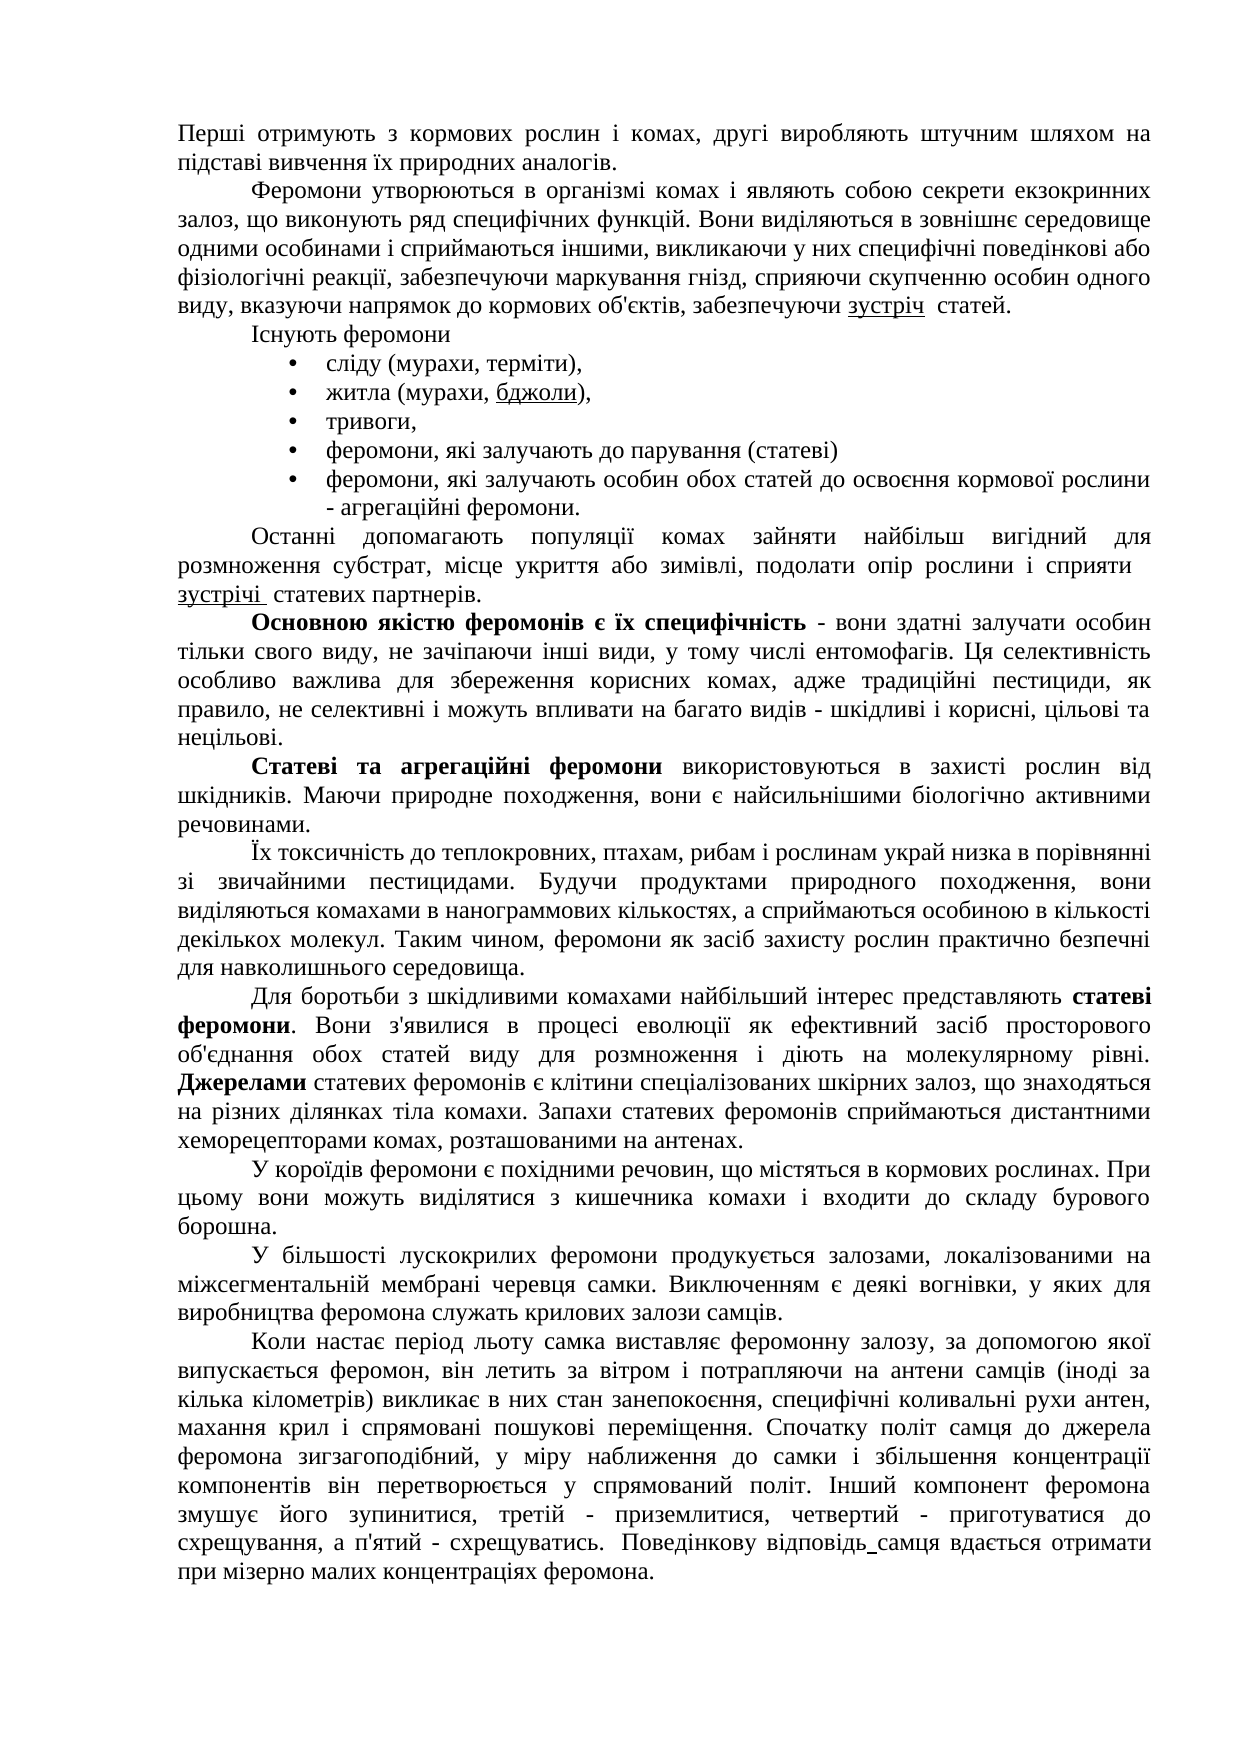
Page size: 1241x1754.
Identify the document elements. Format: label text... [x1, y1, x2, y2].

text Існують феромони [177, 319, 1152, 348]
text Їх токсичність до теплокровних, птахам, рибам і рослинам украй низка в порівнянні зі звичайними пестицидами. Будучи продуктами природного походження, вони виділяються комахами в нанограммових кількостях, а сприймаються особиною в кількості декількох молекул. Таким чином, феромони як засіб захисту рослин практично безпечні для навколишнього середовища. [177, 837, 1152, 981]
list тривоги, [288, 406, 1152, 435]
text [177, 118, 1152, 176]
text У короїдів феромони є похідними речовин, що містяться в кормових рослинах. При цьому вони можуть виділятися з кишечника комахи і входити до складу бурового борошна. [177, 1154, 1152, 1240]
text У більшості лускокрилих феромони продукується залозами, локалізованими на міжсегментальній мембрані черевця самки. Виключенням є деякі вогнівки, у яких для виробництва феромона служать крилових залози самців. [177, 1240, 1152, 1326]
list сліду (мурахи, терміти), [288, 348, 1152, 377]
text Феромони утворюються в організмі комах і являють собою секрети екзокринних залоз, що виконують ряд специфічних функцій. Вони виділяються в зовнішнє середовище одними особинами і сприймаються іншими, викликаючи у них специфічні поведінкові або фізіологічні реакції, забезпечуючи маркування гнізд, сприяючи скупченню особин одного виду, вказуючи напрямок до кормових об'єктів, забезпечуючи зустріч статей. [177, 176, 1152, 319]
text Останні допомагають популяції комах зайняти найбільш вигідний для розмноження субстрат, місце укриття або зимівлі, подолати опір рослини і сприяти зустрічі статевих партнерів. [177, 521, 1152, 607]
list феромони, які залучають до парування (статеві) [288, 435, 1152, 463]
text Для боротьби з шкідливими комахами найбільший інтерес представляють статеві феромони. Вони з'явилися в процесі еволюції як ефективний засіб просторового об'єднання обох статей виду для розмноження і діють на молекулярному рівні. Джерелами статевих феромонів є клітини спеціалізованих шкірних залоз, що знаходяться на різних ділянках тіла комахи. Запахи статевих феромонів сприймаються дистантними хеморецепторами комах, розташованими на антенах. [177, 981, 1152, 1154]
list житла (мурахи, бджоли), [288, 377, 1152, 406]
list феромони, які залучають особин обох статей до освоєння кормової рослини - агрегаційні феромони. [288, 463, 1152, 521]
text Статеві та агрегаційні феромони використовуються в захисті рослин від шкідників. Маючи природне походження, вони є найсильнішими біологічно активними речовинами. [177, 751, 1152, 837]
text Коли настає період льоту самка виставляє феромонну залозу, за допомогою якої випускається феромон, він летить за вітром і потрапляючи на антени самців (іноді за кілька кілометрів) викликає в них стан занепокоєння, специфічні коливальні рухи антен, махання крил і спрямовані пошукові переміщення. Спочатку політ самця до джерела феромона зигзагоподібний, у міру наближення до самки і збільшення концентрації компонентів він перетворюється у спрямований політ. Інший компонент феромона змушує його зупинитися, третій - приземлитися, четвертий - приготуватися до схрещування, а п'ятий - схрещуватись. Поведінкову відповідь самця вдається отримати при мізерно малих концентраціях феромона. [177, 1326, 1152, 1585]
text Основною якістю феромонів є їх специфічність - вони здатні залучати особин тільки свого виду, не зачіпаючи інші види, у тому числі ентомофагів. Ця селективність особливо важлива для збереження корисних комах, адже традиційні пестициди, як правило, не селективні і можуть впливати на багато видів - шкідливі і корисні, цільові та нецільові. [177, 607, 1152, 751]
